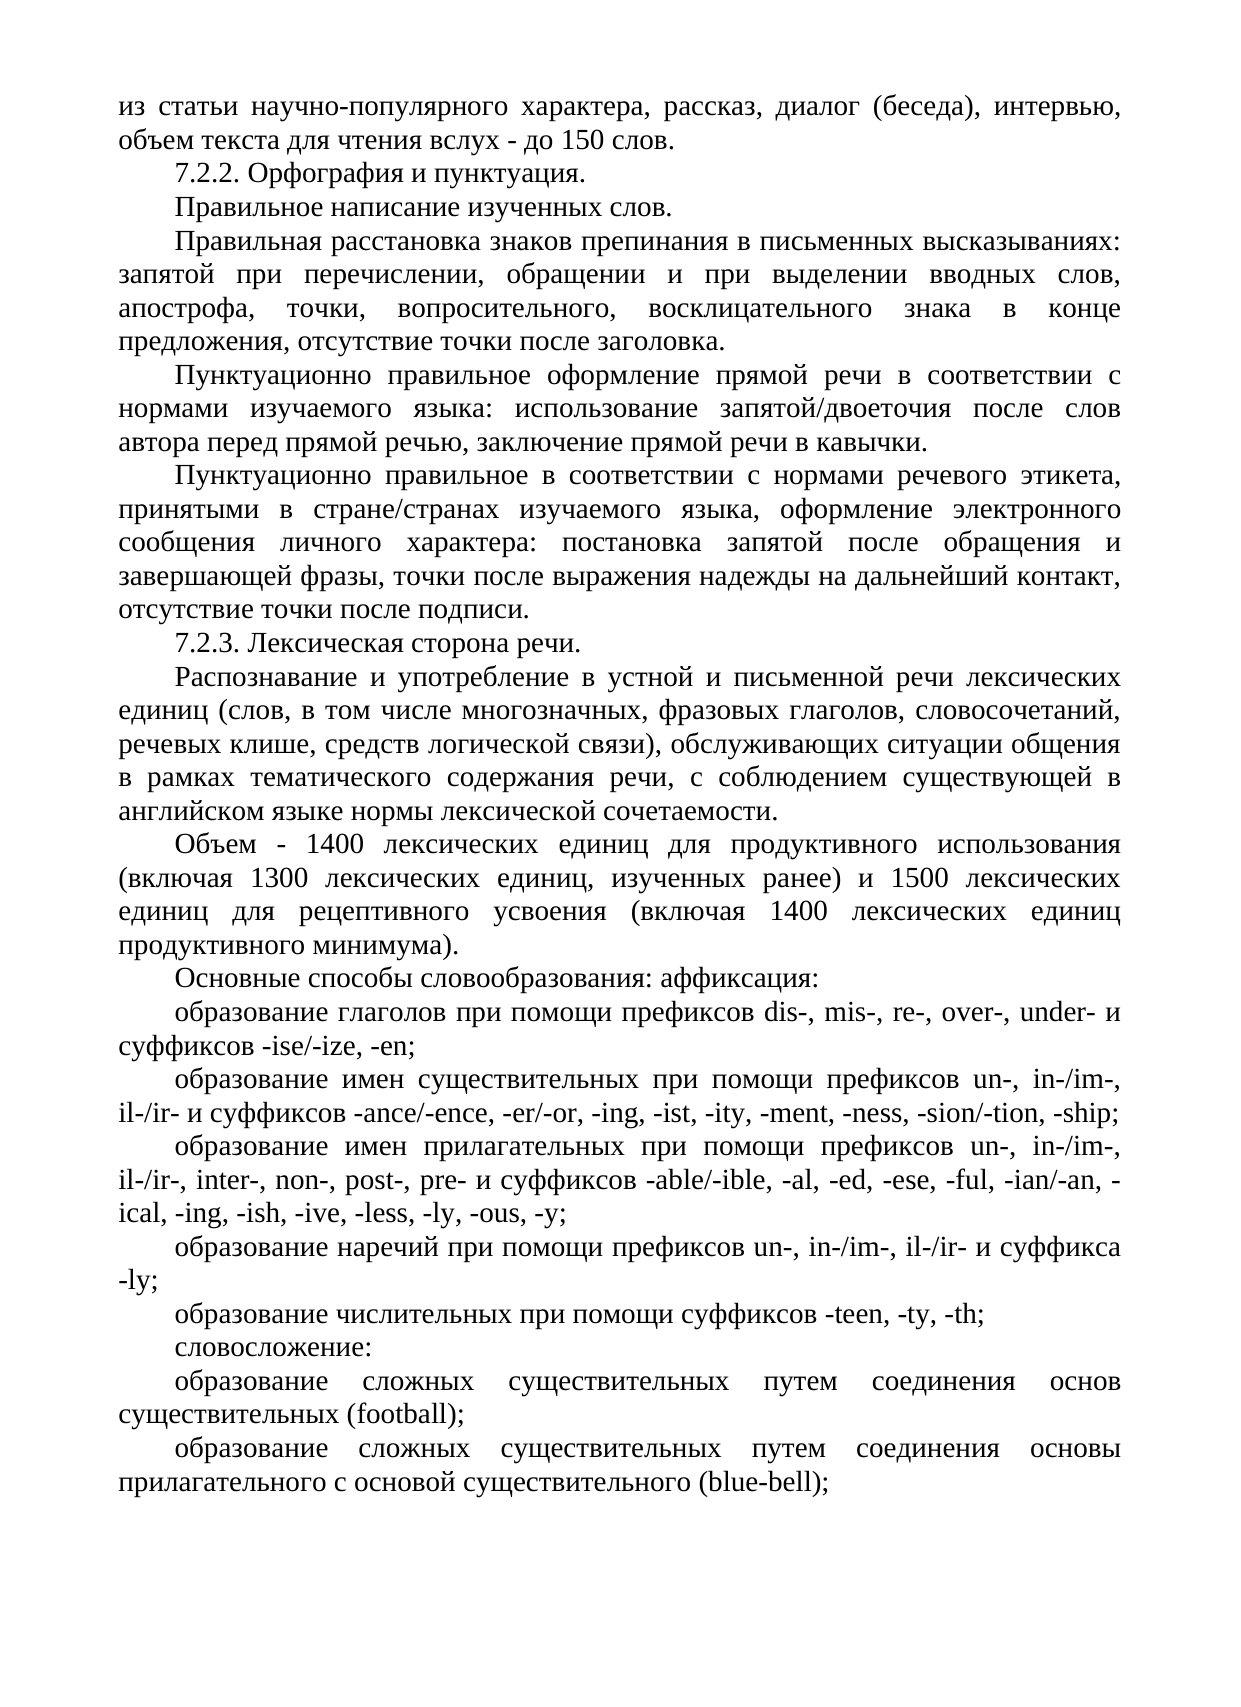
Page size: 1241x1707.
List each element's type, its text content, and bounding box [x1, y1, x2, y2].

text Пунктуационно правильное в соответствии с нормами речевого этикета, принятыми в стране/странах изучаемого языка, оформление электронного сообщения личного характера: постановка запятой после обращения и завершающей фразы, точки после выражения надежды на дальнейший контакт, отсутствие точки после подписи. [118, 457, 1122, 625]
text образование имен существительных при помощи префиксов un-, in-/im-, il-/ir- и суффиксов -ance/-ence, -er/-or, -ing, -ist, -ity, -ment, -ness, -sion/-tion, -ship; [118, 1061, 1122, 1128]
text Основные способы словообразования: аффиксация: [118, 961, 1122, 994]
text Пунктуационно правильное оформление прямой речи в соответствии с нормами изучаемого языка: использование запятой/двоеточия после слов автора перед прямой речью, заключение прямой речи в кавычки. [118, 357, 1122, 457]
text 7.2.2. Орфография и пунктуация. [118, 156, 1122, 189]
text Правильное написание изученных слов. [118, 189, 1122, 223]
text образование сложных существительных путем соединения основ существительных (football); [118, 1363, 1122, 1430]
text Распознавание и употребление в устной и письменной речи лексических единиц (слов, в том числе многозначных, фразовых глаголов, словосочетаний, речевых клише, средств логической связи), обслуживающих ситуации общения в рамках тематического содержания речи, с соблюдением существующей в английском языке нормы лексической сочетаемости. [118, 659, 1122, 826]
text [118, 88, 1122, 156]
text образование имен прилагательных при помощи префиксов un-, in-/im-, il-/ir-, inter-, non-, post-, pre- и суффиксов -able/-ible, -al, -ed, -ese, -ful, -ian/-an, -ical, -ing, -ish, -ive, -less, -ly, -ous, -y; [118, 1128, 1122, 1229]
text образование глаголов при помощи префиксов dis-, mis-, re-, over-, under- и суффиксов -ise/-ize, -en; [118, 994, 1122, 1061]
text образование наречий при помощи префиксов un-, in-/im-, il-/ir- и суффикса -ly; [118, 1229, 1122, 1296]
text образование числительных при помощи суффиксов -teen, -ty, -th; [118, 1296, 1122, 1329]
text словосложение: [118, 1329, 1122, 1363]
text Правильная расстановка знаков препинания в письменных высказываниях: запятой при перечислении, обращении и при выделении вводных слов, апострофа, точки, вопросительного, восклицательного знака в конце предложения, отсутствие точки после заголовка. [118, 223, 1122, 357]
text Объем - 1400 лексических единиц для продуктивного использования (включая 1300 лексических единиц, изученных ранее) и 1500 лексических единиц для рецептивного усвоения (включая 1400 лексических единиц продуктивного минимума). [118, 826, 1122, 961]
text образование сложных существительных путем соединения основы прилагательного с основой существительного (blue-bell); [118, 1430, 1122, 1497]
text 7.2.3. Лексическая сторона речи. [118, 625, 1122, 659]
